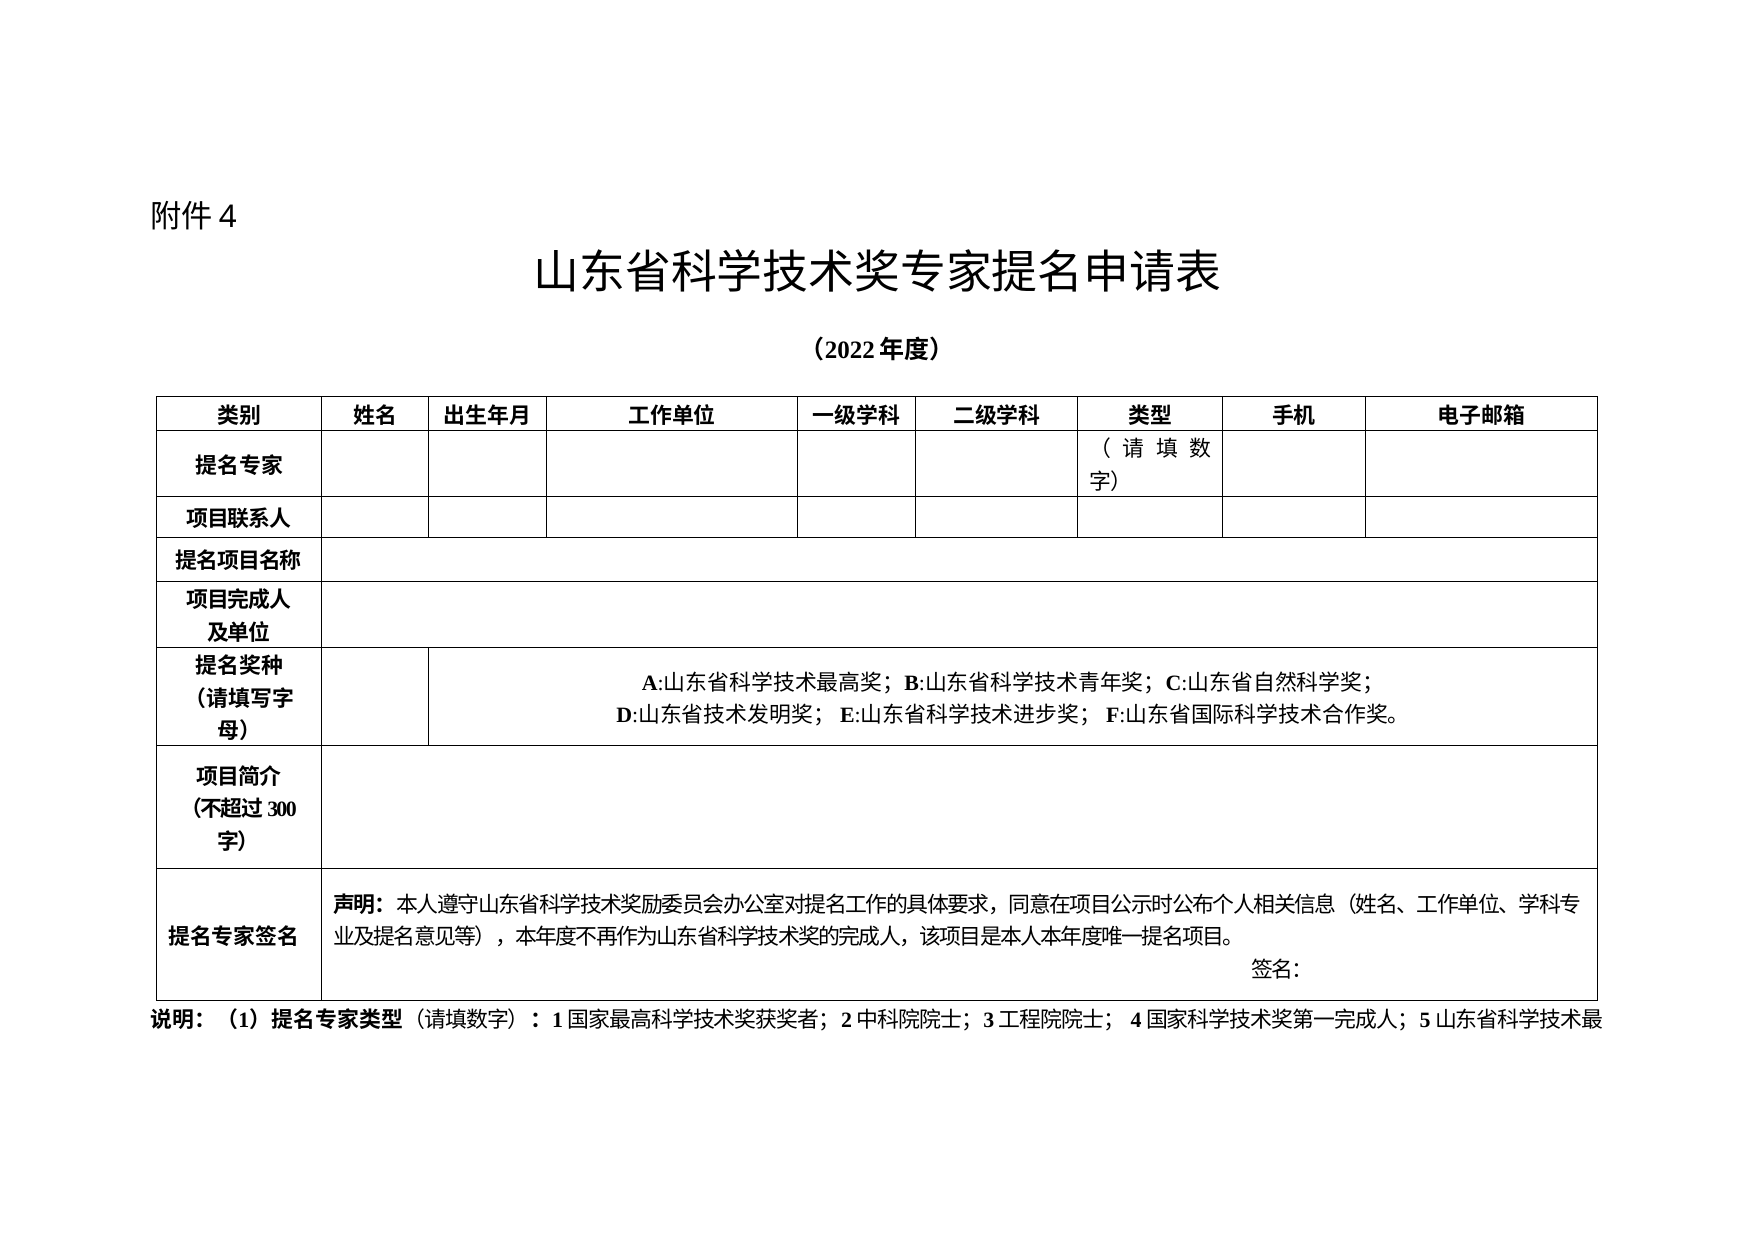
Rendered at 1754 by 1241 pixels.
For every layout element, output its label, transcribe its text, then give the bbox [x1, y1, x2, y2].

table_header 手机 [1223, 397, 1365, 430]
table_cell [429, 431, 546, 496]
table_cell A:山东省科学技术最高奖；B:山东省科学技术青年奖；C:山东省自然科学奖； D:山东省技术发明奖； E:山东省科学技术进步奖； F:山东省国际科学技术合作奖。 [429, 648, 1597, 745]
table_cell [429, 497, 546, 537]
text 附件4 [150, 181, 1604, 246]
table_header 工作单位 [547, 397, 797, 430]
table_header 姓名 [322, 397, 428, 430]
table_cell 项目完成人 及单位 [157, 582, 321, 647]
table_header 类型 [1078, 397, 1222, 430]
table_cell 提名奖种 （请填写字母） [157, 648, 321, 745]
table_header 出生年月 [429, 397, 546, 430]
table_cell [547, 431, 797, 496]
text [150, 1001, 1604, 1034]
table_cell [547, 497, 797, 537]
table_header 二级学科 [916, 397, 1077, 430]
table_cell [1223, 497, 1365, 537]
table_cell [1078, 497, 1222, 537]
table_header 一级学科 [798, 397, 915, 430]
table_cell [322, 582, 1597, 647]
table_cell [322, 538, 1597, 581]
table_header 电子邮箱 [1366, 397, 1597, 430]
table_cell [798, 431, 915, 496]
table_cell 提名项目名称 [157, 538, 321, 581]
table_cell 提名专家 [157, 431, 321, 496]
table_cell 项目联系人 [157, 497, 321, 537]
table_cell 提名专家签名 [157, 869, 321, 1000]
table_cell [1366, 497, 1597, 537]
table_header 类别 [157, 397, 321, 430]
table_cell [916, 431, 1077, 496]
table_cell 项目简介 （不超过300字） [157, 746, 321, 868]
text （2022年度） [150, 315, 1604, 380]
table_cell [1366, 431, 1597, 496]
table_cell [322, 497, 428, 537]
text 山东省科学技术奖专家提名申请表 [150, 246, 1604, 298]
table_cell 声明：本人遵守山东省科学技术奖励委员会办公室对提名工作的具体要求，同意在项目公示时公布个人相关信息（姓名、工作单位、学科专业及提名意见等），本年度不再作为山东省科学技术奖的完成人，该项目是本人本年度唯一提名项目。 签名： [322, 869, 1597, 1000]
table_cell [322, 746, 1597, 868]
table_cell [916, 497, 1077, 537]
table_cell [798, 497, 915, 537]
table_cell [322, 648, 428, 745]
table_cell [322, 431, 428, 496]
table_cell [1223, 431, 1365, 496]
table_cell （请填数字） [1078, 431, 1222, 496]
